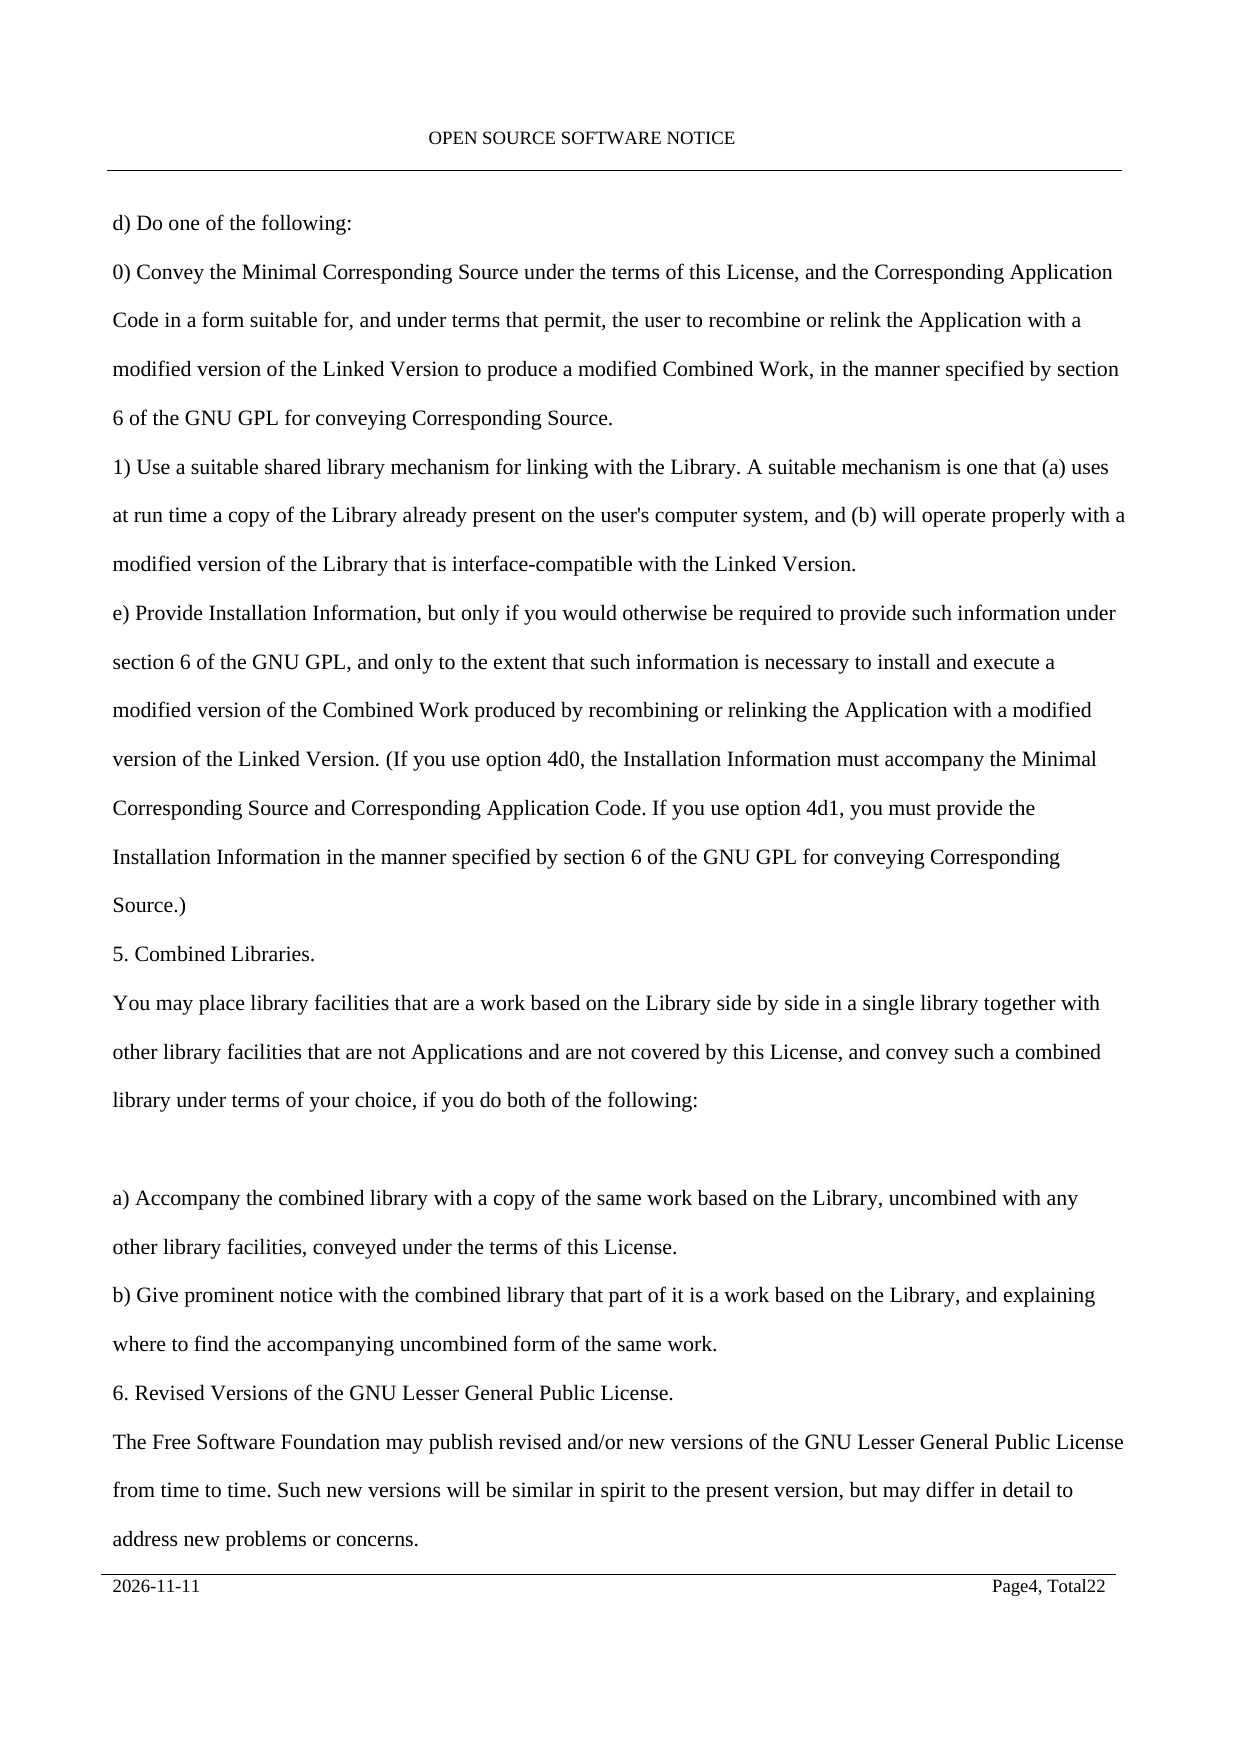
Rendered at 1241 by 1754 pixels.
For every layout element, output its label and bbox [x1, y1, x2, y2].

text [112, 206, 1128, 1555]
